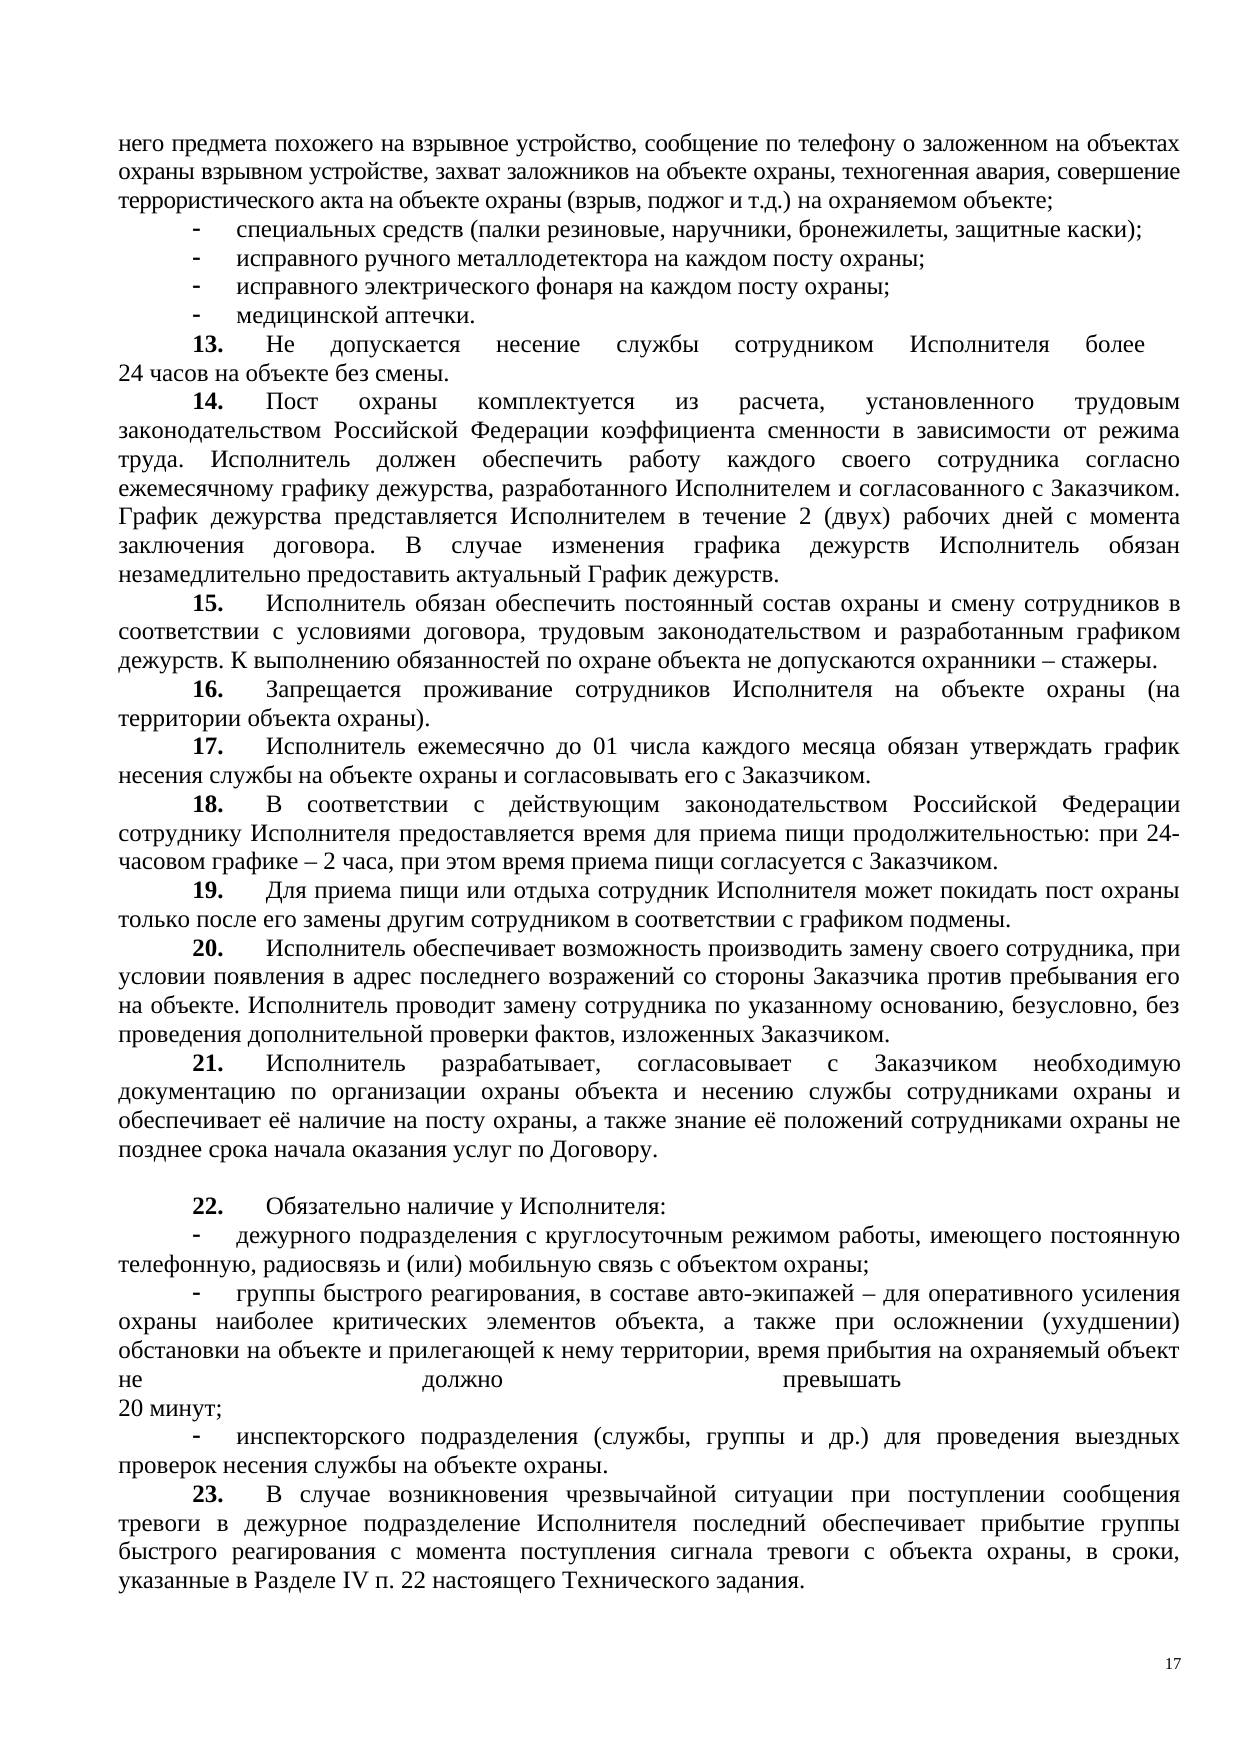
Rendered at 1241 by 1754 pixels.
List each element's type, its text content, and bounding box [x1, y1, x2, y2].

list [118, 128, 1181, 214]
list В соответствии с действующим законодательством Российской Федерации сотруднику Исполнителя предоставляется время для приема пищи продолжительностью: при 24-часовом графике – 2 часа, при этом время приема пищи согласуется с Заказчиком. [118, 789, 1181, 875]
list Пост охраны комплектуется из расчета, установленного трудовым законодательством Российской Федерации коэффициента сменности в зависимости от режима труда. Исполнитель должен обеспечить работу каждого своего сотрудника согласно ежемесячному графику дежурства, разработанного Исполнителем и согласованного с Заказчиком. График дежурства представляется Исполнителем в течение 2 (двух) рабочих дней с момента заключения договора. В случае изменения графика дежурств Исполнитель обязан незамедлительно предоставить актуальный График дежурств. [118, 386, 1181, 588]
list исправного ручного металлодетектора на каждом посту охраны; [118, 243, 1181, 271]
list исправного электрического фонаря на каждом посту охраны; [118, 271, 1181, 300]
list Исполнитель ежемесячно до 01 числа каждого месяца обязан утверждать график несения службы на объекте охраны и согласовывать его с Заказчиком. [118, 731, 1181, 789]
list Обязательно наличие у Исполнителя: [118, 1191, 1181, 1220]
list Исполнитель разрабатывает, согласовывает с Заказчиком необходимую документацию по организации охраны объекта и несению службы сотрудниками охраны и обеспечивает её наличие на посту охраны, а также знание её положений сотрудниками охраны не позднее срока начала оказания услуг по Договору. [118, 1048, 1181, 1163]
list В случае возникновения чрезвычайной ситуации при поступлении сообщения тревоги в дежурное подразделение Исполнителя последний обеспечивает прибытие группы быстрого реагирования с момента поступления сигнала тревоги с объекта охраны, в сроки, указанные в Разделе IV п. 22 настоящего Технического задания. [118, 1479, 1181, 1594]
list группы быстрого реагирования, в составе авто-экипажей – для оперативного усиления охраны наиболее критических элементов объекта, а также при осложнении (ухудшении) обстановки на объекте и прилегающей к нему территории, время прибытия на охраняемый объект не должно превышать 20 минут; [118, 1278, 1181, 1421]
list инспекторского подразделения (службы, группы и др.) для проведения выездных проверок несения службы на объекте охраны. [118, 1421, 1181, 1479]
list Запрещается проживание сотрудников Исполнителя на объекте охраны (на территории объекта охраны). [118, 674, 1181, 731]
list медицинской аптечки. [118, 300, 1181, 329]
list Для приема пищи или отдыха сотрудник Исполнителя может покидать пост охраны только после его замены другим сотрудником в соответствии с графиком подмены. [118, 875, 1181, 933]
list Исполнитель обязан обеспечить постоянный состав охраны и смену сотрудников в соответствии с условиями договора, трудовым законодательством и разработанным графиком дежурств. К выполнению обязанностей по охране объекта не допускаются охранники – стажеры. [118, 588, 1181, 674]
list специальных средств (палки резиновые, наручники, бронежилеты, защитные каски); [118, 214, 1181, 243]
list Исполнитель обеспечивает возможность производить замену своего сотрудника, при условии появления в адрес последнего возражений со стороны Заказчика против пребывания его на объекте. Исполнитель проводит замену сотрудника по указанному основанию, безусловно, без проведения дополнительной проверки фактов, изложенных Заказчиком. [118, 933, 1181, 1048]
list Не допускается несение службы сотрудником Исполнителя более 24 часов на объекте без смены. [118, 329, 1181, 386]
list дежурного подразделения с круглосуточным режимом работы, имеющего постоянную телефонную, радиосвязь и (или) мобильную связь с объектом охраны; [118, 1220, 1181, 1278]
